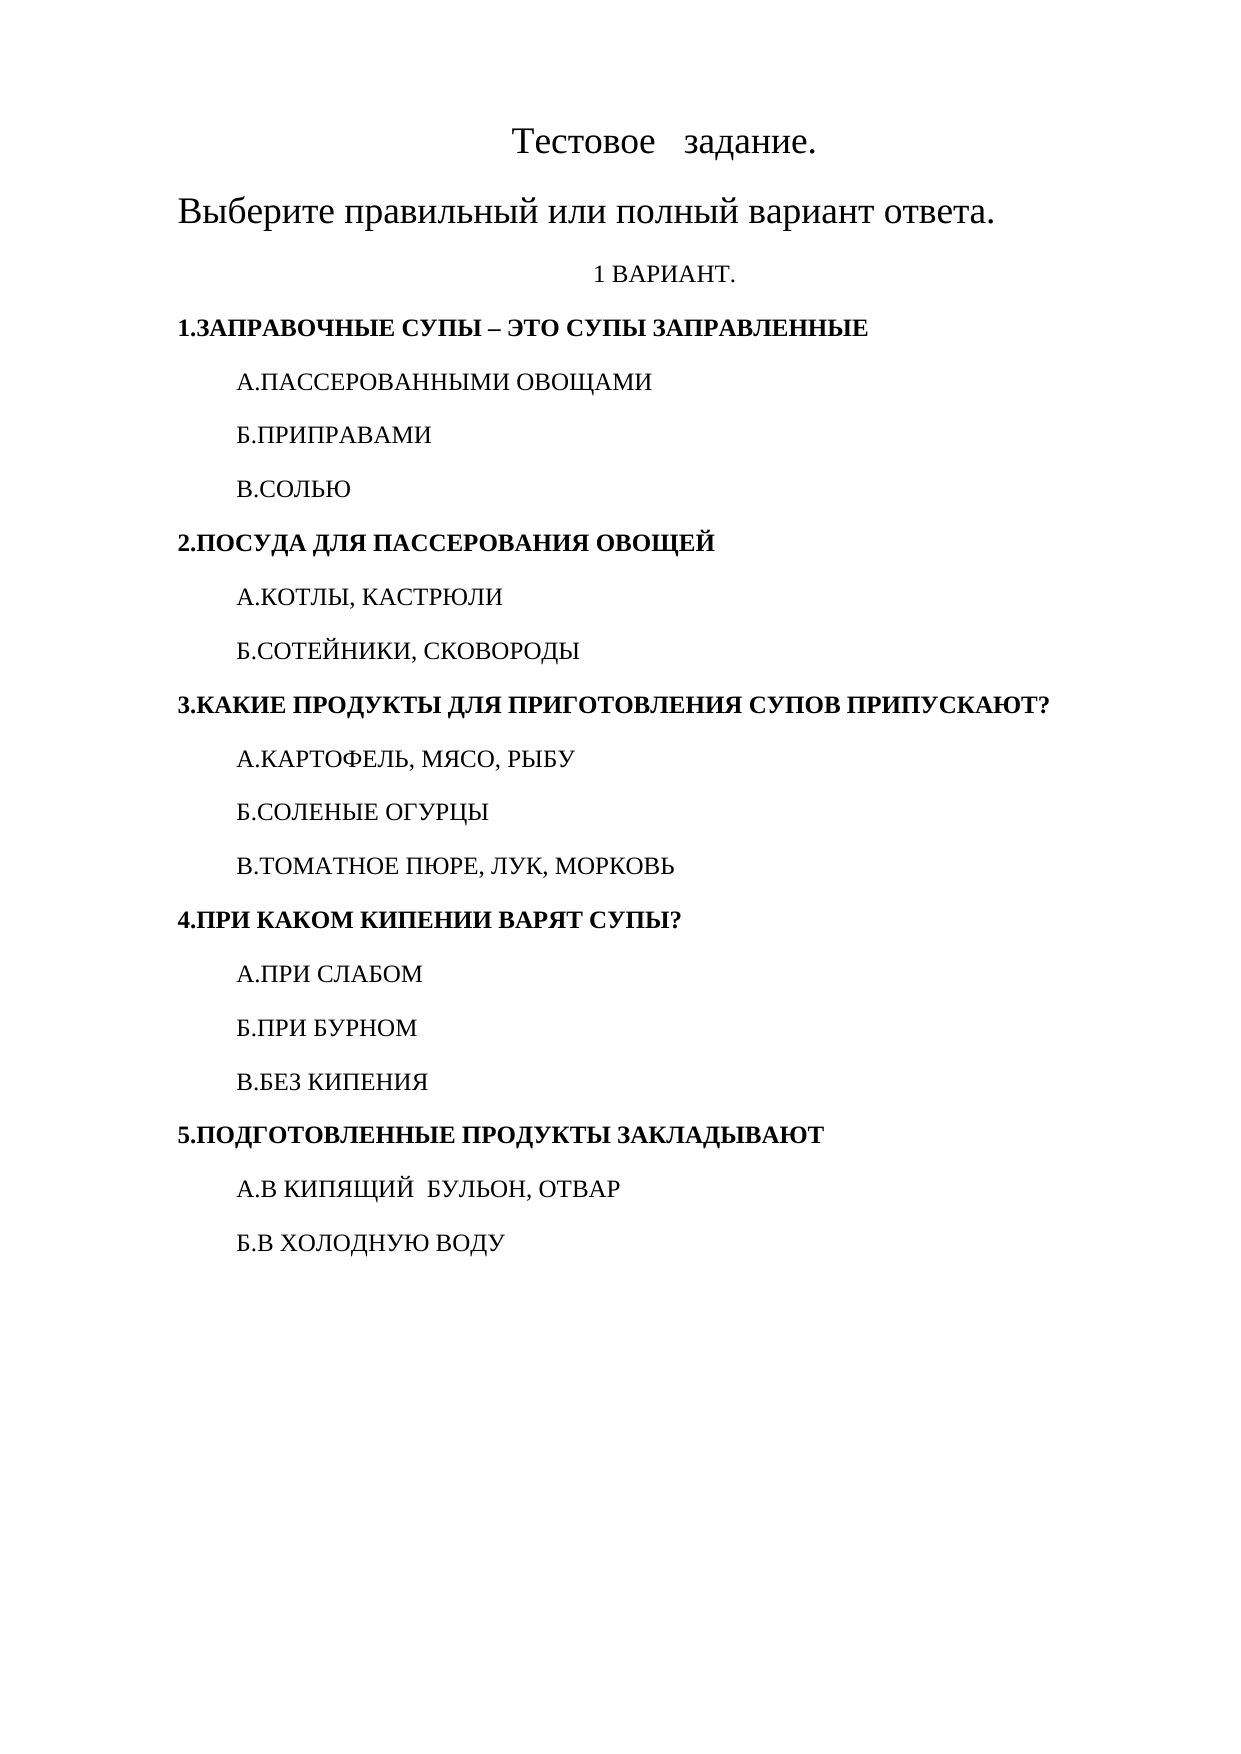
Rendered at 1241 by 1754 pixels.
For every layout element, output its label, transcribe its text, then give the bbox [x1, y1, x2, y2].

text 4.ПРИ КАКОМ КИПЕНИИ ВАРЯТ СУПЫ? [177, 905, 1152, 934]
text А.КОТЛЫ, КАСТРЮЛИ [177, 582, 1152, 611]
text А.В КИПЯЩИЙ БУЛЬОН, ОТВАР [177, 1174, 1152, 1203]
text В.СОЛЬЮ [177, 474, 1152, 503]
text 1 ВАРИАНТ. [177, 259, 1152, 288]
text 5.ПОДГОТОВЛЕННЫЕ ПРОДУКТЫ ЗАКЛАДЫВАЮТ [177, 1121, 1152, 1149]
text А.ПАССЕРОВАННЫМИ ОВОЩАМИ [177, 367, 1152, 395]
text Б.ПРИ БУРНОМ [177, 1013, 1152, 1042]
text А.КАРТОФЕЛЬ, МЯСО, РЫБУ [177, 744, 1152, 772]
text Б.ПРИПРАВАМИ [177, 421, 1152, 449]
text Б.СОЛЕНЫЕ ОГУРЦЫ [177, 797, 1152, 826]
text В.ТОМАТНОЕ ПЮРЕ, ЛУК, МОРКОВЬ [177, 851, 1152, 880]
text В.БЕЗ КИПЕНИЯ [177, 1067, 1152, 1096]
text Тестовое задание. [177, 118, 1152, 161]
text 1.ЗАПРАВОЧНЫЕ СУПЫ – ЭТО СУПЫ ЗАПРАВЛЕННЫЕ [177, 313, 1152, 342]
text А.ПРИ СЛАБОМ [177, 959, 1152, 988]
text Выберите правильный или полный вариант ответа. [177, 188, 1152, 232]
text Б.СОТЕЙНИКИ, СКОВОРОДЫ [177, 636, 1152, 665]
text 3.КАКИЕ ПРОДУКТЫ ДЛЯ ПРИГОТОВЛЕНИЯ СУПОВ ПРИПУСКАЮТ? [177, 690, 1152, 718]
text Б.В ХОЛОДНУЮ ВОДУ [177, 1228, 1152, 1257]
text 2.ПОСУДА ДЛЯ ПАССЕРОВАНИЯ ОВОЩЕЙ [177, 528, 1152, 557]
